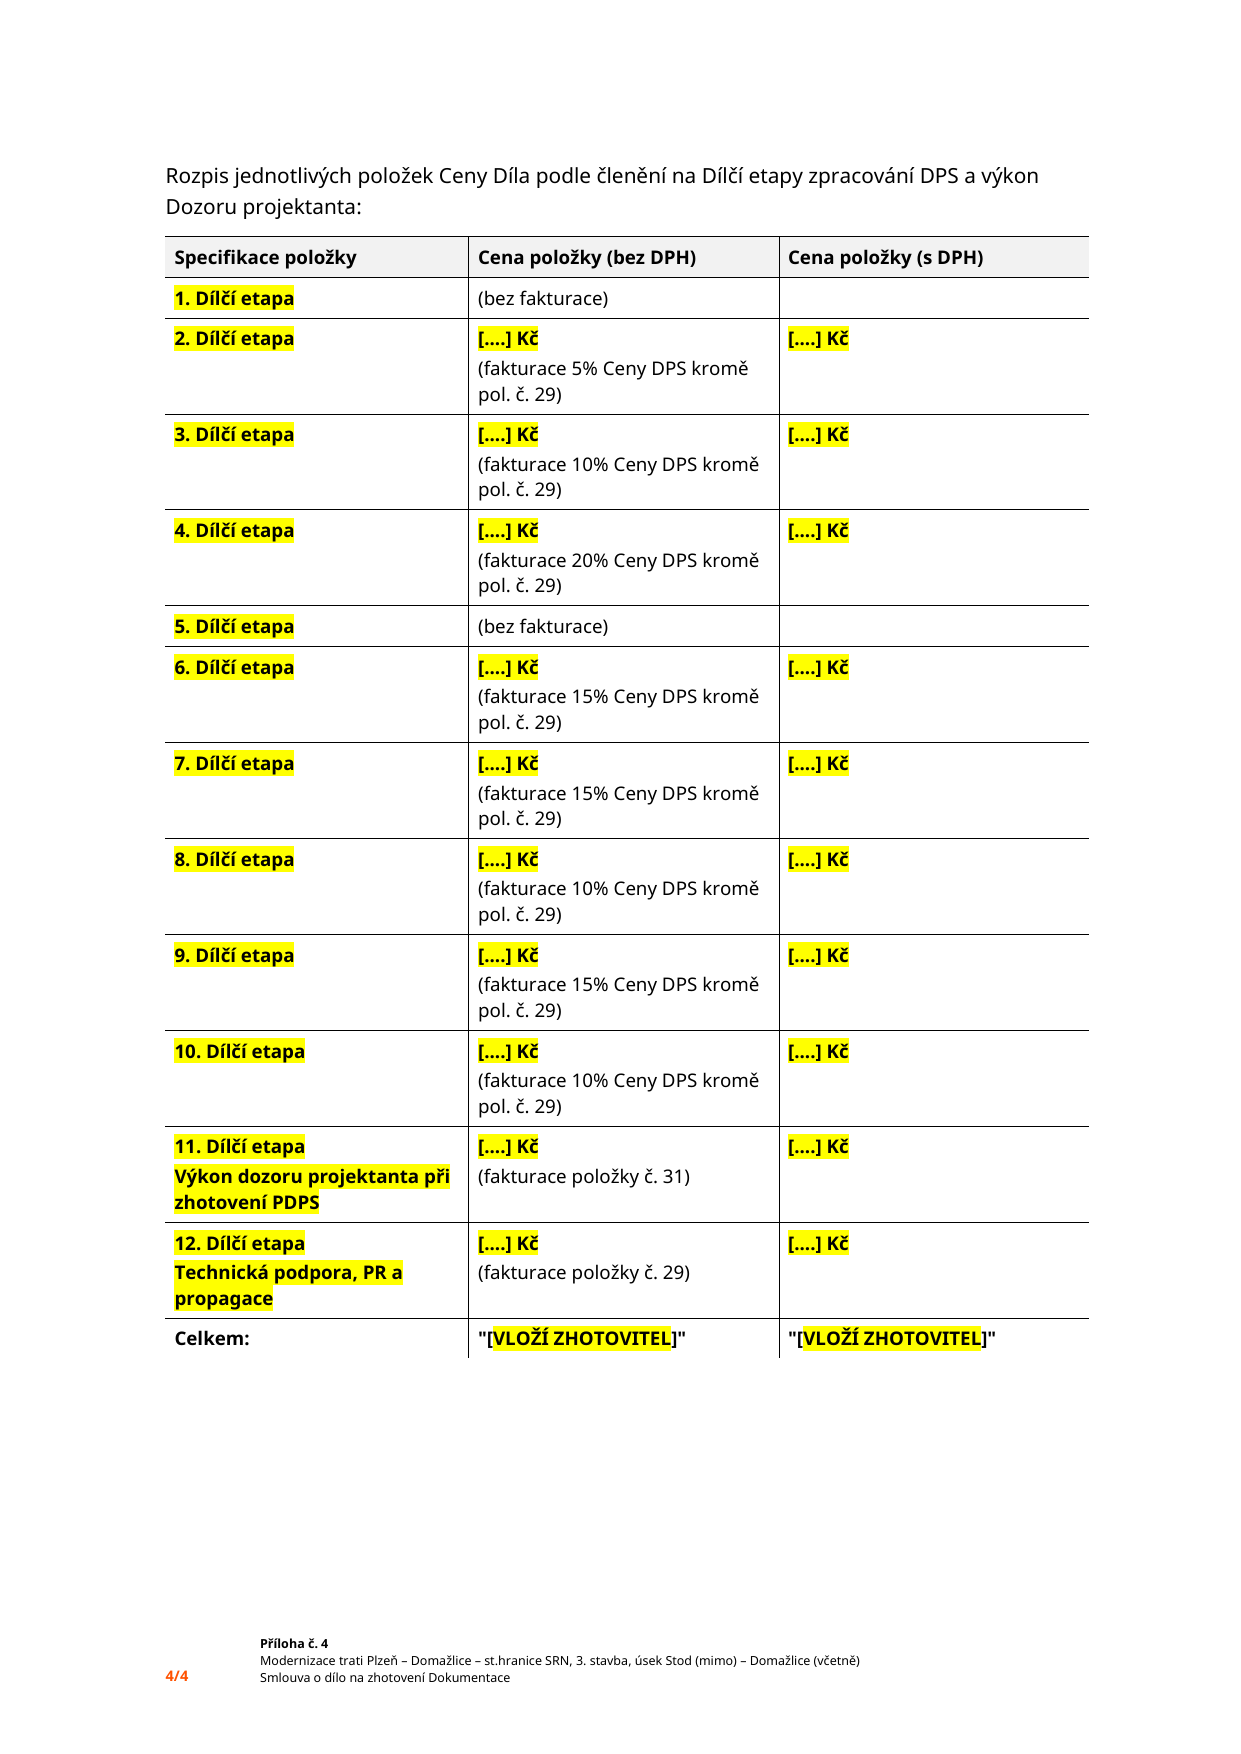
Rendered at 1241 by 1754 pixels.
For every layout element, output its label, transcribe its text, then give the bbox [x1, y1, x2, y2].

table_cell [....] Kč [780, 743, 1089, 838]
table_cell 5. Dílčí etapa [165, 606, 468, 646]
table_cell [....] Kč (fakturace 10% Ceny DPS kromě pol. č. 29) [469, 839, 779, 934]
table_cell [....] Kč [780, 510, 1089, 605]
table_header Cena položky (bez DPH) [469, 237, 779, 277]
table_cell [....] Kč [780, 1031, 1089, 1126]
table_cell [....] Kč (fakturace 5% Ceny DPS kromě pol. č. 29) [469, 319, 779, 413]
table_cell [....] Kč [780, 1223, 1089, 1318]
table_cell Celkem: [165, 1319, 468, 1358]
table_cell 6. Dílčí etapa [165, 647, 468, 742]
table_cell [....] Kč (fakturace 15% Ceny DPS kromě pol. č. 29) [469, 647, 779, 742]
table_cell [....] Kč [780, 319, 1089, 413]
text Rozpis jednotlivých položek Ceny Díla podle členění na Dílčí etapy zpracování DPS a výkon Dozoru projektanta: [165, 161, 1075, 221]
table_cell [....] Kč [780, 647, 1089, 742]
table_cell 12. Dílčí etapa Technická podpora, PR a propagace [165, 1223, 468, 1318]
table_header Specifikace položky [165, 237, 468, 277]
table_cell 4. Dílčí etapa [165, 510, 468, 605]
table_cell [780, 606, 1089, 646]
table_cell (bez fakturace) [469, 606, 779, 646]
table_cell 8. Dílčí etapa [165, 839, 468, 934]
table_cell 10. Dílčí etapa [165, 1031, 468, 1126]
table_cell [....] Kč [780, 415, 1089, 509]
table_cell 2. Dílčí etapa [165, 319, 468, 413]
table_cell [....] Kč [780, 935, 1089, 1030]
table_cell 3. Dílčí etapa [165, 415, 468, 509]
table_cell [....] Kč [780, 839, 1089, 934]
table_cell 1. Dílčí etapa [165, 278, 468, 317]
table_cell 7. Dílčí etapa [165, 743, 468, 838]
table_cell [....] Kč (fakturace 15% Ceny DPS kromě pol. č. 29) [469, 935, 779, 1030]
table_cell [....] Kč (fakturace 10% Ceny DPS kromě pol. č. 29) [469, 1031, 779, 1126]
table_cell [780, 278, 1089, 317]
table_cell [....] Kč (fakturace 10% Ceny DPS kromě pol. č. 29) [469, 415, 779, 509]
table_cell (bez fakturace) [469, 278, 779, 317]
table_header Cena položky (s DPH) [780, 237, 1089, 277]
table_cell [....] Kč (fakturace 15% Ceny DPS kromě pol. č. 29) [469, 743, 779, 838]
table_cell [....] Kč [780, 1127, 1089, 1222]
table_cell "[VLOŽÍ ZHOTOVITEL]" [780, 1319, 1089, 1358]
table_cell [....] Kč (fakturace položky č. 31) [469, 1127, 779, 1222]
table_cell 9. Dílčí etapa [165, 935, 468, 1030]
table_cell [....] Kč (fakturace 20% Ceny DPS kromě pol. č. 29) [469, 510, 779, 605]
table_cell [....] Kč (fakturace položky č. 29) [469, 1223, 779, 1318]
table_cell "[VLOŽÍ ZHOTOVITEL]" [469, 1319, 779, 1358]
table_cell 11. Dílčí etapa Výkon dozoru projektanta při zhotovení PDPS [165, 1127, 468, 1222]
